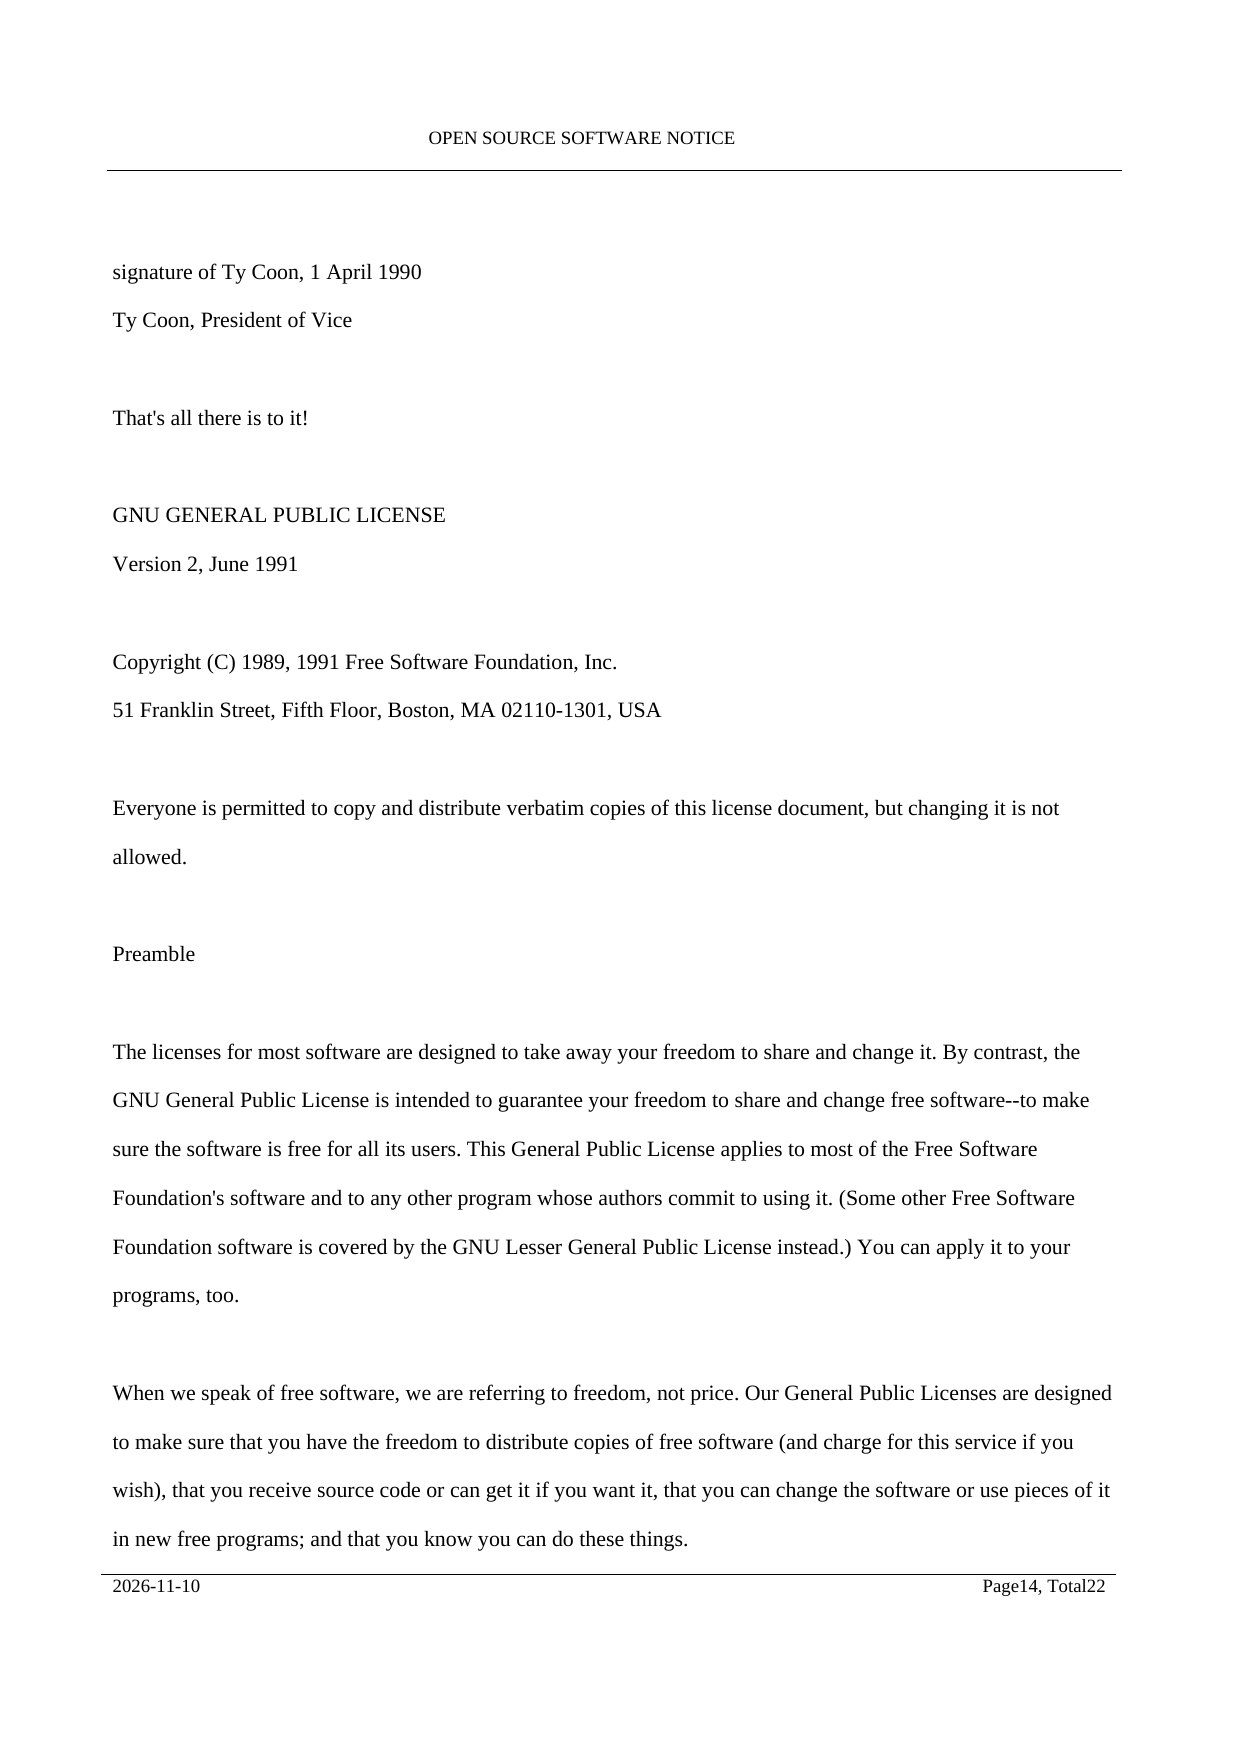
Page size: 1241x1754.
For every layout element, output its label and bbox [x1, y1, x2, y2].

text [112, 206, 1128, 1555]
